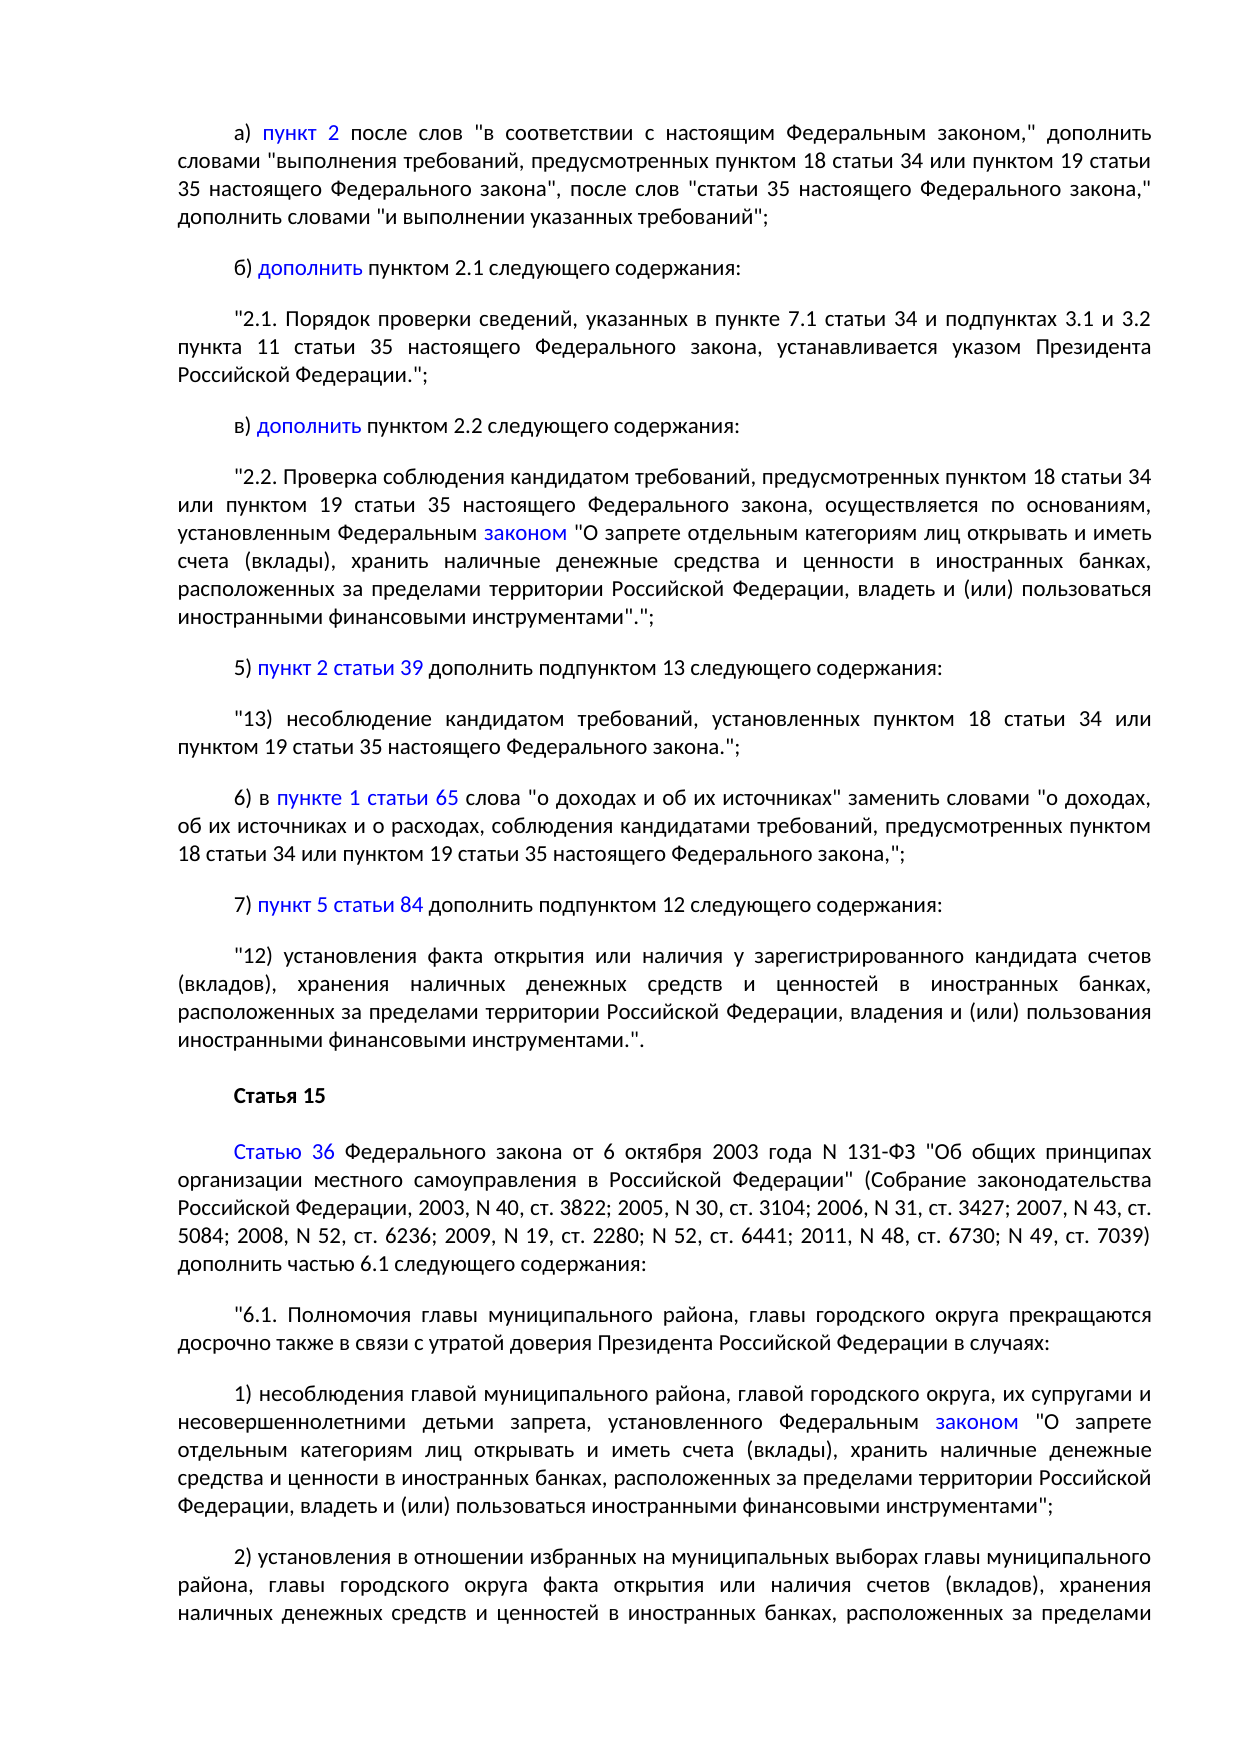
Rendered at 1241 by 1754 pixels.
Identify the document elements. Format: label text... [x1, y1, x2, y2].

text "13) несоблюдение кандидатом требований, установленных пунктом 18 статьи 34 или пунктом 19 статьи 35 настоящего Федерального закона."; [177, 704, 1152, 760]
text "12) установления факта открытия или наличия у зарегистрированного кандидата счетов (вкладов), хранения наличных денежных средств и ценностей в иностранных банках, расположенных за пределами территории Российской Федерации, владения и (или) пользования иностранными финансовыми инструментами.". [177, 941, 1152, 1053]
text 7) пункт 5 статьи 84 дополнить подпунктом 12 следующего содержания: [177, 890, 1152, 918]
text "2.1. Порядок проверки сведений, указанных в пункте 7.1 статьи 34 и подпунктах 3.1 и 3.2 пункта 11 статьи 35 настоящего Федерального закона, устанавливается указом Президента Российской Федерации."; [177, 304, 1152, 388]
text 5) пункт 2 статьи 39 дополнить подпунктом 13 следующего содержания: [177, 653, 1152, 681]
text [177, 1542, 1152, 1626]
text б) дополнить пунктом 2.1 следующего содержания: [177, 253, 1152, 281]
text а) пункт 2 после слов "в соответствии с настоящим Федеральным законом," дополнить словами "выполнения требований, предусмотренных пунктом 18 статьи 34 или пунктом 19 статьи 35 настоящего Федерального закона", после слов "статьи 35 настоящего Федерального закона," дополнить словами "и выполнении указанных требований"; [177, 118, 1152, 230]
text в) дополнить пунктом 2.2 следующего содержания: [177, 411, 1152, 439]
title Статья 15 [177, 1081, 1152, 1109]
text 6) в пункте 1 статьи 65 слова "о доходах и об их источниках" заменить словами "о доходах, об их источниках и о расходах, соблюдения кандидатами требований, предусмотренных пунктом 18 статьи 34 или пунктом 19 статьи 35 настоящего Федерального закона,"; [177, 783, 1152, 867]
text Статью 36 Федерального закона от 6 октября 2003 года N 131-ФЗ "Об общих принципах организации местного самоуправления в Российской Федерации" (Собрание законодательства Российской Федерации, 2003, N 40, ст. 3822; 2005, N 30, ст. 3104; 2006, N 31, ст. 3427; 2007, N 43, ст. 5084; 2008, N 52, ст. 6236; 2009, N 19, ст. 2280; N 52, ст. 6441; 2011, N 48, ст. 6730; N 49, ст. 7039) дополнить частью 6.1 следующего содержания: [177, 1137, 1152, 1277]
text "6.1. Полномочия главы муниципального района, главы городского округа прекращаются досрочно также в связи с утратой доверия Президента Российской Федерации в случаях: [177, 1300, 1152, 1356]
text "2.2. Проверка соблюдения кандидатом требований, предусмотренных пунктом 18 статьи 34 или пунктом 19 статьи 35 настоящего Федерального закона, осуществляется по основаниям, установленным Федеральным законом "О запрете отдельным категориям лиц открывать и иметь счета (вклады), хранить наличные денежные средства и ценности в иностранных банках, расположенных за пределами территории Российской Федерации, владеть и (или) пользоваться иностранными финансовыми инструментами"."; [177, 462, 1152, 630]
text 1) несоблюдения главой муниципального района, главой городского округа, их супругами и несовершеннолетними детьми запрета, установленного Федеральным законом "О запрете отдельным категориям лиц открывать и иметь счета (вклады), хранить наличные денежные средства и ценности в иностранных банках, расположенных за пределами территории Российской Федерации, владеть и (или) пользоваться иностранными финансовыми инструментами"; [177, 1379, 1152, 1519]
